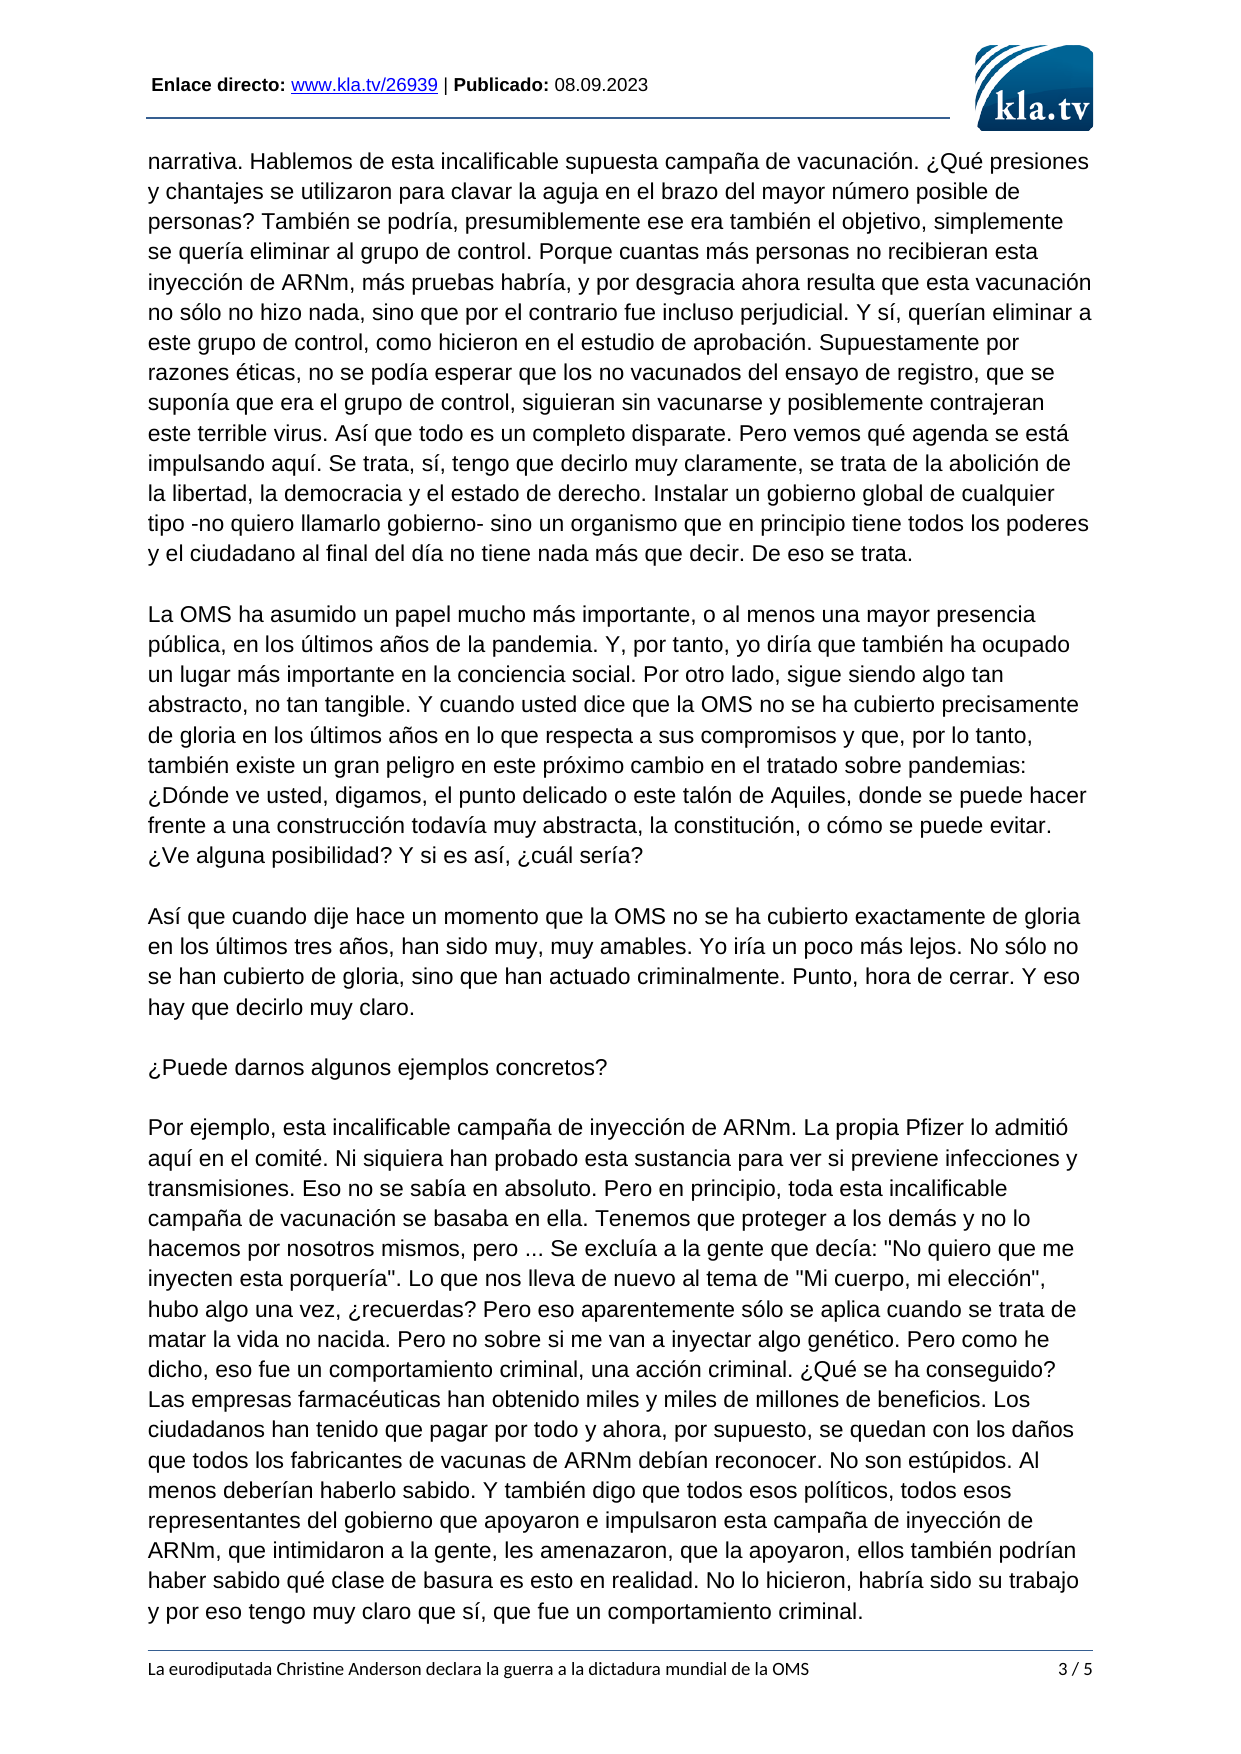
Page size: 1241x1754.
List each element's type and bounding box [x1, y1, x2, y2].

text [148, 148, 1093, 1624]
